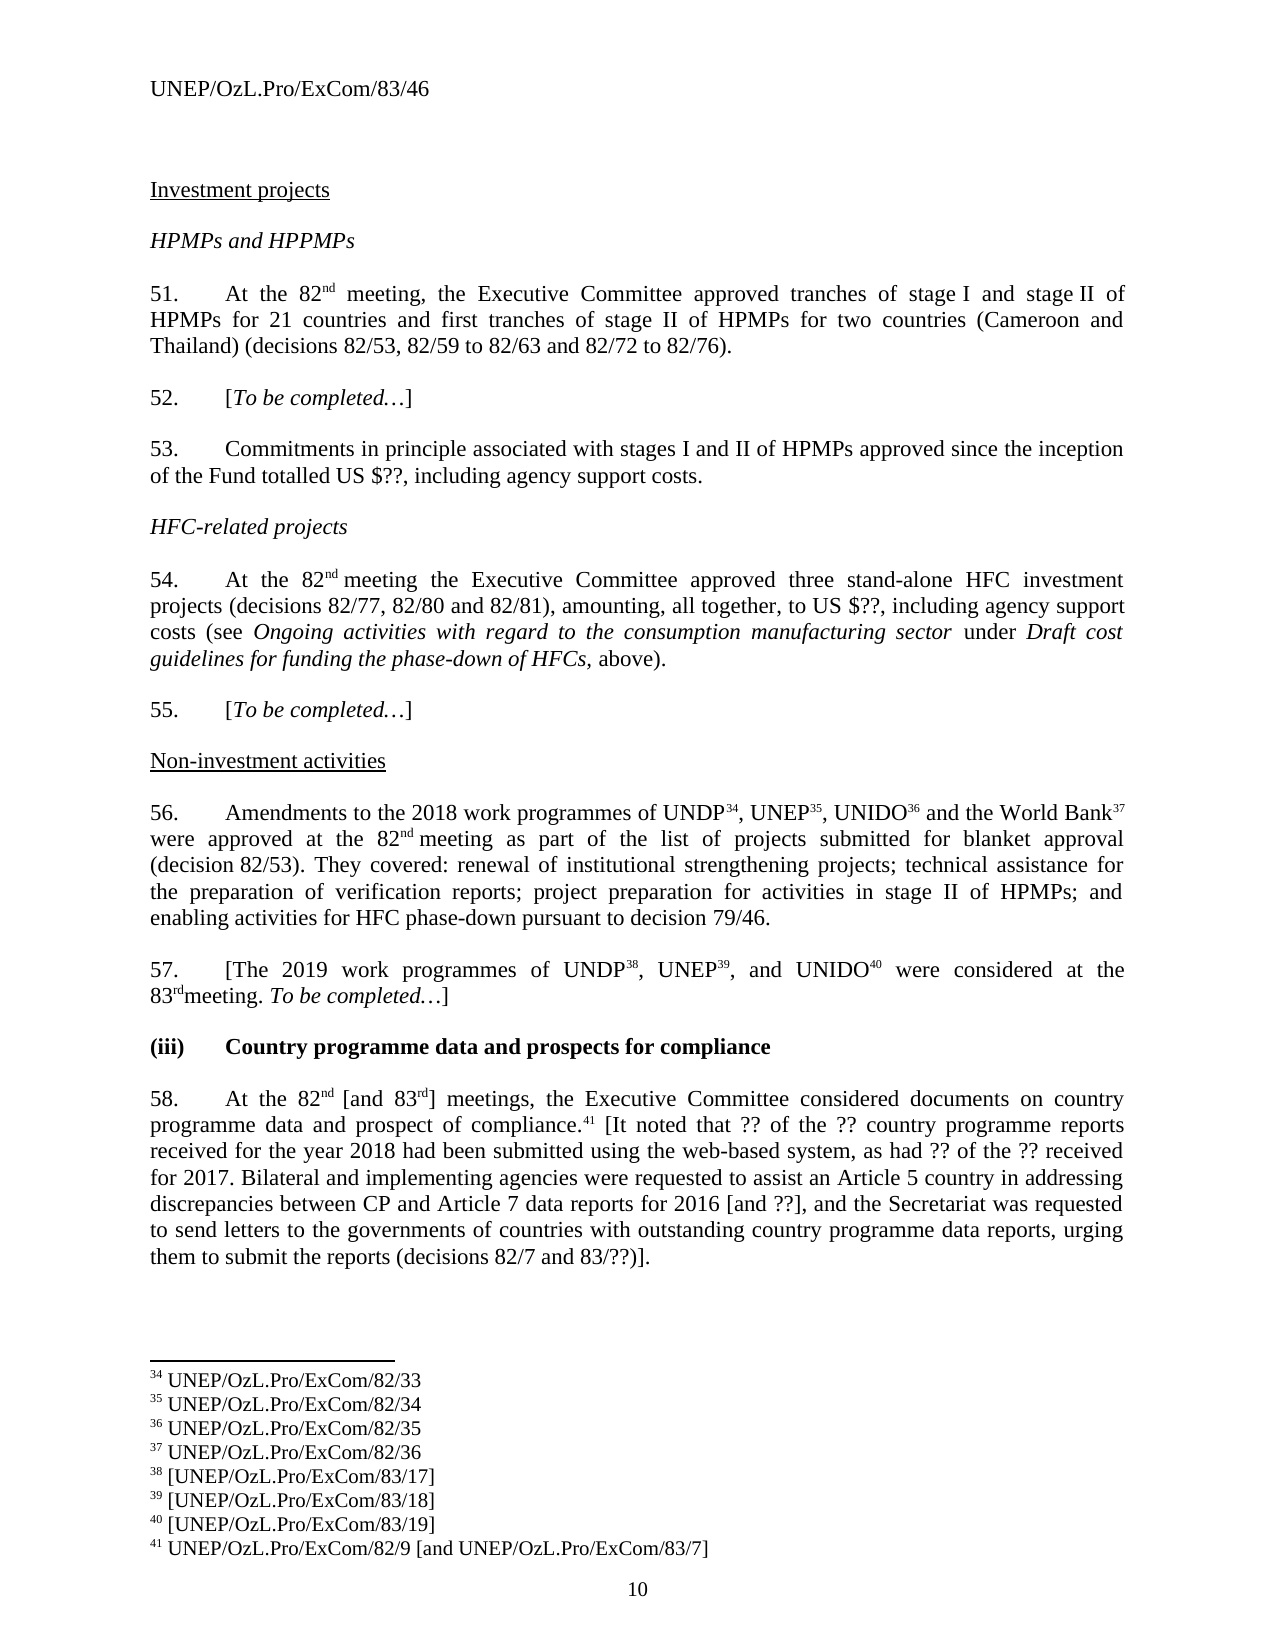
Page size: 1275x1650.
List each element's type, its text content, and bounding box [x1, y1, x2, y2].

text HFC-related projects [150, 513, 1125, 539]
subtitle At the 82nd meeting the Executive Committee approved three stand-alone HFC investment projects (decisions 82/77, 82/80 and 82/81), amounting, all together, to US $??, including agency support costs (see Ongoing activities with regard to the consumption manufacturing sector under Draft cost guidelines for funding the phase-down of HFCs, above). [150, 566, 1125, 671]
text Investment projects [150, 176, 1125, 202]
subtitle At the 82nd meeting, the Executive Committee approved tranches of stage I and stage II of HPMPs for 21 countries and first tranches of stage II of HPMPs for two countries (Cameroon and Thailand) (decisions 82/53, 82/59 to 82/63 and 82/72 to 82/76). [150, 280, 1125, 359]
subtitle [To be completed…] [150, 696, 1125, 722]
text HPMPs and HPPMPs [150, 227, 1125, 253]
subtitle At the 82nd [and 83rd] meetings, the Executive Committee considered documents on country programme data and prospect of compliance. [It noted that ?? of the ?? country programme reports received for the year 2018 had been submitted using the web-based system, as had ?? of the ?? received for 2017. Bilateral and implementing agencies were requested to assist an Article 5 country in addressing discrepancies between CP and Article 7 data reports for 2016 [and ??], and the Secretariat was requested to send letters to the governments of countries with outstanding country programme data reports, urging them to submit the reports (decisions 82/7 and 83/??)]. [150, 1085, 1125, 1269]
subtitle Amendments to the 2018 work programmes of UNDP, UNEP, UNIDO and the World Bank were approved at the 82nd meeting as part of the list of projects submitted for blanket approval (decision 82/53). They covered: renewal of institutional strengthening projects; technical assistance for the preparation of verification reports; project preparation for activities in stage II of HPMPs; and enabling activities for HFC phase-down pursuant to decision 79/46. [150, 799, 1125, 931]
subtitle Commitments in principle associated with stages I and II of HPMPs approved since the inception of the Fund totalled US $??, including agency support costs. [150, 435, 1125, 488]
text Non-investment activities [150, 747, 1125, 774]
subtitle [The 2019 work programmes of UNDP, UNEP, and UNIDO were considered at the 83rdmeeting. To be completed…] [150, 956, 1125, 1008]
subtitle Country programme data and prospects for compliance [150, 1033, 1125, 1060]
subtitle [To be completed…] [150, 384, 1125, 410]
